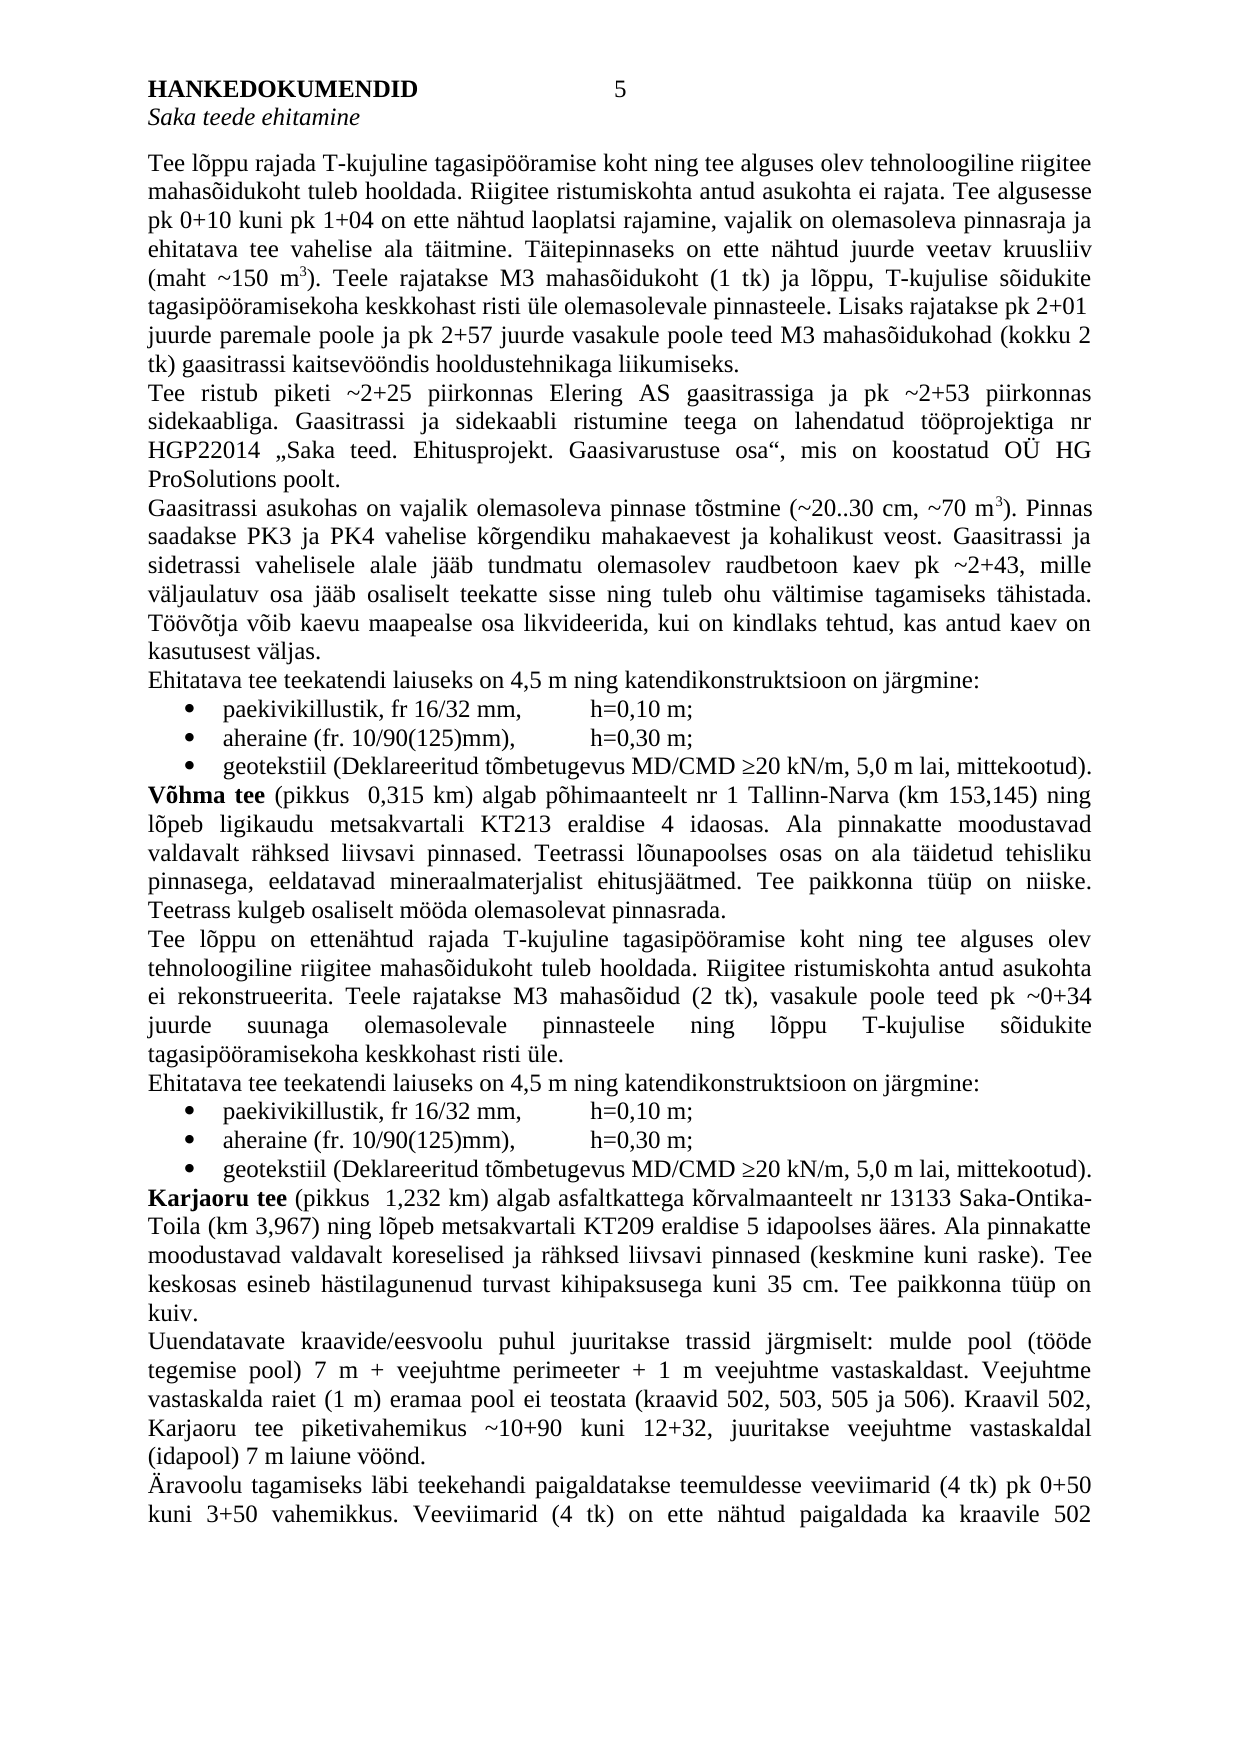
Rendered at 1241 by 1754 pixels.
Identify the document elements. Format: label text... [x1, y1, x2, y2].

text juurde paremale poole ja pk 2+57 juurde vasakule poole teed M3 mahasõidukohad (kokku 2 tk) gaasitrassi kaitsevööndis hooldustehnikaga liikumiseks. [148, 320, 1093, 378]
list aheraine (fr. 10/90(125)mm), h=0,30 m; [185, 723, 1093, 751]
text Ehitatava tee teekatendi laiuseks on 4,5 m ning katendikonstruktsioon on järgmine: [148, 665, 1093, 694]
text Ehitatava tee teekatendi laiuseks on 4,5 m ning katendikonstruktsioon on järgmine: [148, 1068, 1093, 1096]
text Tee lõppu on ettenähtud rajada T-kujuline tagasipööramise koht ning tee alguses olev tehnoloogiline riigitee mahasõidukoht tuleb hooldada. Riigitee ristumiskohta antud asukohta ei rekonstrueerita. Teele rajatakse M3 mahasõidud (2 tk), vasakule poole teed pk ~0+34 juurde suunaga olemasolevale pinnasteele ning lõppu T-kujulise sõidukite tagasipööramisekoha keskkohast risti üle. [148, 924, 1093, 1068]
list paekivikillustik, fr 16/32 mm, h=0,10 m; [185, 1096, 1093, 1125]
list paekivikillustik, fr 16/32 mm, h=0,10 m; [185, 694, 1093, 723]
list geotekstiil (Deklareeritud tõmbetugevus MD/CMD ≥20 kN/m, 5,0 m lai, mittekootud). [185, 751, 1093, 780]
list aheraine (fr. 10/90(125)mm), h=0,30 m; [185, 1125, 1093, 1154]
text Uuendatavate kraavide/eesvoolu puhul juuritakse trassid järgmiselt: mulde pool (tööde tegemise pool) 7 m + veejuhtme perimeeter + 1 m veejuhtme vastaskaldast. Veejuhtme vastaskalda raiet (1 m) eramaa pool ei teostata (kraavid 502, 503, 505 ja 506). Kraavil 502, Karjaoru tee piketivahemikus ~10+90 kuni 12+32, juuritakse veejuhtme vastaskaldal (idapool) 7 m laiune vöönd. [148, 1326, 1093, 1470]
text Tee ristub piketi ~2+25 piirkonnas Elering AS gaasitrassiga ja pk ~2+53 piirkonnas sidekaabliga. Gaasitrassi ja sidekaabli ristumine teega on lahendatud tööprojektiga nr HGP22014 „Saka teed. Ehitusprojekt. Gaasivarustuse osa“, mis on koostatud OÜ HG ProSolutions poolt. [148, 378, 1093, 493]
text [148, 1470, 1093, 1528]
list geotekstiil (Deklareeritud tõmbetugevus MD/CMD ≥20 kN/m, 5,0 m lai, mittekootud). [185, 1154, 1093, 1183]
text Karjaoru tee (pikkus 1,232 km) algab asfaltkattega kõrvalmaanteelt nr 13133 Saka-Ontika-Toila (km 3,967) ning lõpeb metsakvartali KT209 eraldise 5 idapoolses ääres. Ala pinnakatte moodustavad valdavalt koreselised ja rähksed liivsavi pinnased (keskmine kuni raske). Tee keskosas esineb hästilagunenud turvast kihipaksusega kuni 35 cm. Tee paikkonna tüüp on kuiv. [148, 1183, 1093, 1326]
text Tee lõppu rajada T-kujuline tagasipööramise koht ning tee alguses olev tehnoloogiline riigitee mahasõidukoht tuleb hooldada. Riigitee ristumiskohta antud asukohta ei rajata. Tee algusesse pk 0+10 kuni pk 1+04 on ette nähtud laoplatsi rajamine, vajalik on olemasoleva pinnasraja ja ehitatava tee vahelise ala täitmine. Täitepinnaseks on ette nähtud juurde veetav kruusliiv (maht ~150 m3). Teele rajatakse M3 mahasõidukoht (1 tk) ja lõppu, T-kujulise sõidukite tagasipööramisekoha keskkohast risti üle olemasolevale pinnasteele. Lisaks rajatakse pk 2+01 [148, 148, 1093, 320]
text Gaasitrassi asukohas on vajalik olemasoleva pinnase tõstmine (~20..30 cm, ~70 m3). Pinnas saadakse PK3 ja PK4 vahelise kõrgendiku mahakaevest ja kohalikust veost. Gaasitrassi ja sidetrassi vahelisele alale jääb tundmatu olemasolev raudbetoon kaev pk ~2+43, mille väljaulatuv osa jääb osaliselt teekatte sisse ning tuleb ohu vältimise tagamiseks tähistada. Töövõtja võib kaevu maapealse osa likvideerida, kui on kindlaks tehtud, kas antud kaev on kasutusest väljas. [148, 493, 1093, 665]
text Võhma tee (pikkus 0,315 km) algab põhimaanteelt nr 1 Tallinn-Narva (km 153,145) ning lõpeb ligikaudu metsakvartali KT213 eraldise 4 idaosas. Ala pinnakatte moodustavad valdavalt rähksed liivsavi pinnased. Teetrassi lõunapoolses osas on ala täidetud tehisliku pinnasega, eeldatavad mineraalmaterjalist ehitusjäätmed. Tee paikkonna tüüp on niiske. Teetrass kulgeb osaliselt mööda olemasolevat pinnasrada. [148, 780, 1093, 924]
